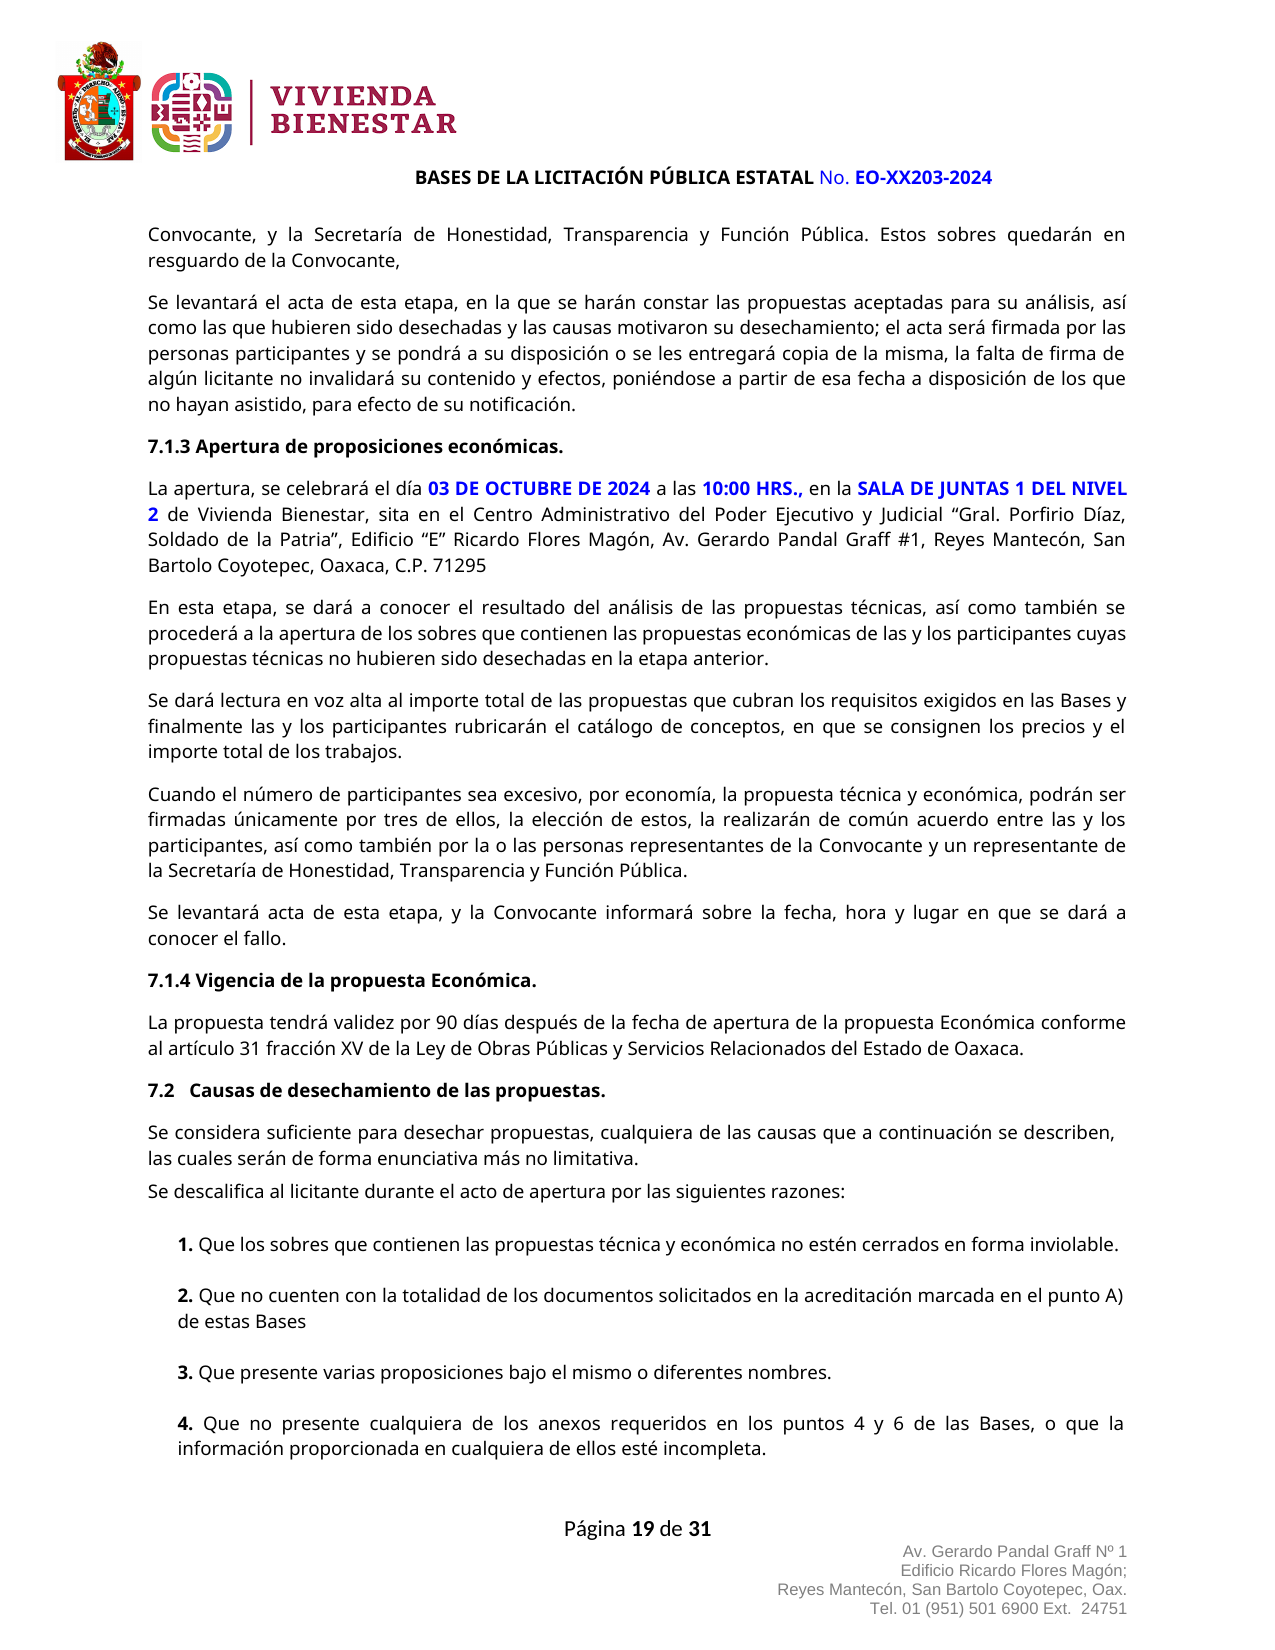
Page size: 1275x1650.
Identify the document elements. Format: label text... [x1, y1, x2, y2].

text 3. Que presente varias proposiciones bajo el mismo o diferentes nombres. [177, 1359, 1125, 1384]
text 2. Que no cuenten con la totalidad de los documentos solicitados en la acreditación marcada en el punto A) de estas Bases [177, 1282, 1125, 1333]
text 1. Que los sobres que contienen las propuestas técnica y económica no estén cerrados en forma inviolable. [177, 1231, 1125, 1257]
picture [55, 41, 143, 163]
text 7.2 Causas de desechamiento de las propuestas. [148, 1077, 1127, 1103]
text Se descalifica al licitante durante el acto de apertura por las siguientes razones: [148, 1179, 1125, 1204]
text En esta etapa, se dará a conocer el resultado del análisis de las propuestas técnicas, así como también se procederá a la apertura de los sobres que contienen las propuestas económicas de las y los participantes cuyas propuestas técnicas no hubieren sido desechadas en la etapa anterior. [148, 594, 1127, 671]
text La propuesta tendrá validez por 90 días después de la fecha de apertura de la propuesta Económica conforme al artículo 31 fracción XV de la Ley de Obras Públicas y Servicios Relacionados del Estado de Oaxaca. [148, 1009, 1127, 1061]
text Se levantará acta de esta etapa, y la Convocante informará sobre la fecha, hora y lugar en que se dará a conocer el fallo. [148, 899, 1127, 951]
text 7.1.4 Vigencia de la propuesta Económica. [148, 967, 1127, 993]
text Se considera suficiente para desechar propuestas, cualquiera de las causas que a continuación se describen, las cuales serán de forma enunciativa más no limitativa. [148, 1119, 1117, 1170]
picture [147, 64, 473, 161]
text Se levantará el acta de esta etapa, en la que se harán constar las propuestas aceptadas para su análisis, así como las que hubieren sido desechadas y las causas motivaron su desechamiento; el acta será firmada por las personas participantes y se pondrá a su disposición o se les entregará copia de la misma, la falta de firma de algún licitante no invalidará su contenido y efectos, poniéndose a partir de esa fecha a disposición de los que no hayan asistido, para efecto de su notificación. [148, 289, 1127, 417]
text 7.1.3 Apertura de proposiciones económicas. [148, 433, 1127, 459]
text La apertura, se celebrará el día 03 DE OCTUBRE DE 2024 a las 10:00 HRS., en la SALA DE JUNTAS 1 DEL NIVEL 2 de Vivienda Bienestar, sita en el Centro Administrativo del Poder Ejecutivo y Judicial “Gral. Porfirio Díaz, Soldado de la Patria”, Edificio “E” Ricardo Flores Magón, Av. Gerardo Pandal Graff #1, Reyes Mantecón, San Bartolo Coyotepec, Oaxaca, C.P. 71295 [148, 476, 1127, 578]
text 4. Que no presente cualquiera de los anexos requeridos en los puntos 4 y 6 de las Bases, o que la información proporcionada en cualquiera de ellos esté incompleta. [177, 1410, 1125, 1461]
text Cuando el número de participantes sea excesivo, por economía, la propuesta técnica y económica, podrán ser firmadas únicamente por tres de ellos, la elección de estos, la realizarán de común acuerdo entre las y los participantes, así como también por la o las personas representantes de la Convocante y un representante de la Secretaría de Honestidad, Transparencia y Función Pública. [148, 781, 1127, 883]
text Se dará lectura en voz alta al importe total de las propuestas que cubran los requisitos exigidos en las Bases y finalmente las y los participantes rubricarán el catálogo de conceptos, en que se consignen los precios y el importe total de los trabajos. [148, 688, 1127, 764]
